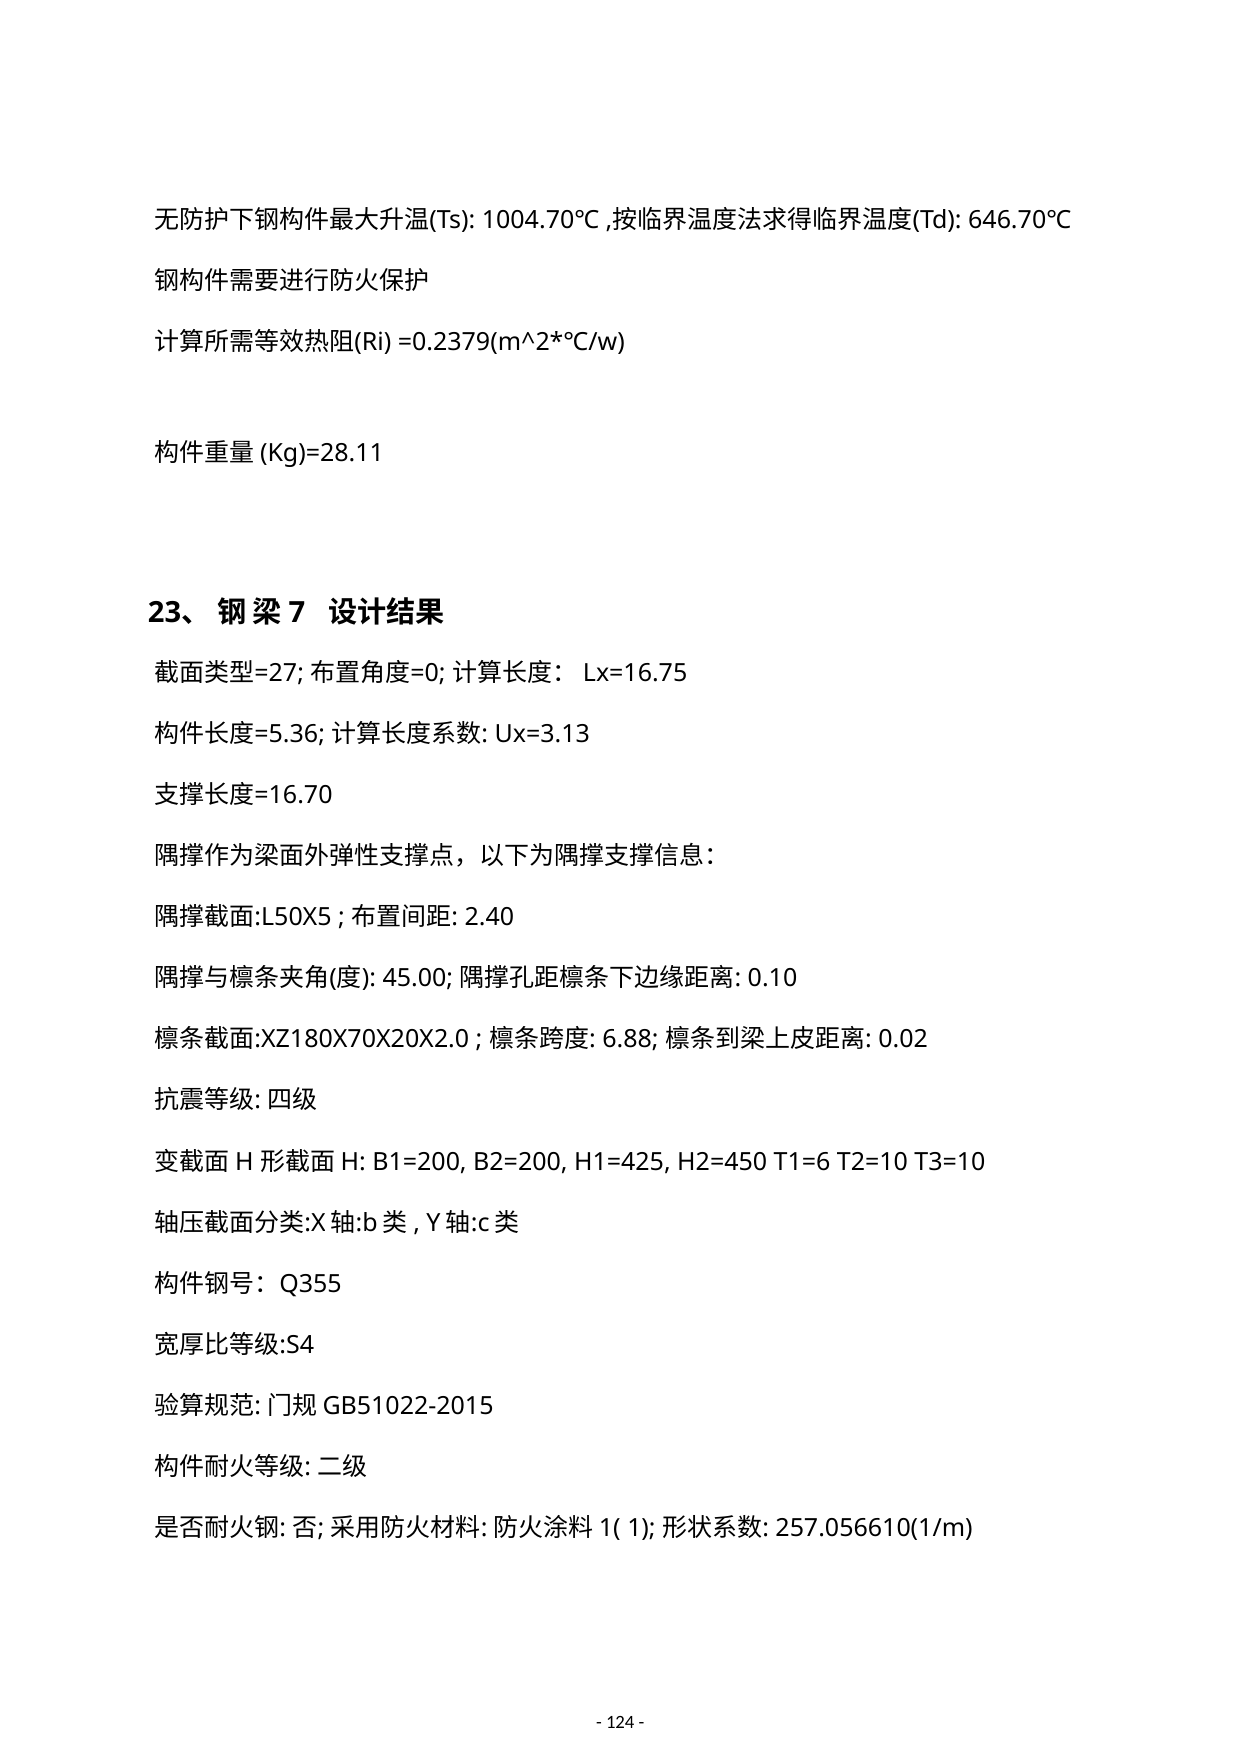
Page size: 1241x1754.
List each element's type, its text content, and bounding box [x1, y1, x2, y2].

text 无防护下钢构件最大升温(Ts): 1004.70℃ ,按临界温度法求得临界温度(Td): 646.70℃ [148, 194, 1093, 241]
text 抗震等级: 四级 [148, 1074, 1093, 1122]
text 隅撑作为梁面外弹性支撑点，以下为隅撑支撑信息： [148, 830, 1093, 877]
text 23、 钢 梁 7 设计结果 [148, 586, 1093, 633]
text 构件耐火等级: 二级 [148, 1441, 1093, 1488]
text 变截面 H 形截面 H: B1=200, B2=200, H1=425, H2=450 T1=6 T2=10 T3=10 [148, 1136, 1093, 1183]
text 构件重量 (Kg)=28.11 [148, 427, 1093, 474]
text 宽厚比等级:S4 [148, 1319, 1093, 1366]
text 构件长度=5.36; 计算长度系数: Ux=3.13 [148, 708, 1093, 755]
text 是否耐火钢: 否; 采用防火材料: 防火涂料1( 1); 形状系数: 257.056610(1/m) [148, 1502, 1093, 1549]
text 支撑长度=16.70 [148, 769, 1093, 816]
text 构件钢号：Q355 [148, 1258, 1093, 1305]
text 钢构件需要进行防火保护 [148, 255, 1093, 302]
text 验算规范: 门规GB51022-2015 [148, 1380, 1093, 1427]
text 计算所需等效热阻(Ri) =0.2379(m^2*℃/w) [148, 316, 1093, 363]
text 轴压截面分类:X轴:b类 , Y轴:c类 [148, 1197, 1093, 1244]
text 截面类型=27; 布置角度=0; 计算长度： Lx=16.75 [148, 647, 1093, 694]
text 隅撑与檩条夹角(度): 45.00; 隅撑孔距檩条下边缘距离: 0.10 [148, 952, 1093, 999]
text 隅撑截面:L50X5 ; 布置间距: 2.40 [148, 891, 1093, 938]
text 檩条截面:XZ180X70X20X2.0 ; 檩条跨度: 6.88; 檩条到梁上皮距离: 0.02 [148, 1013, 1093, 1061]
